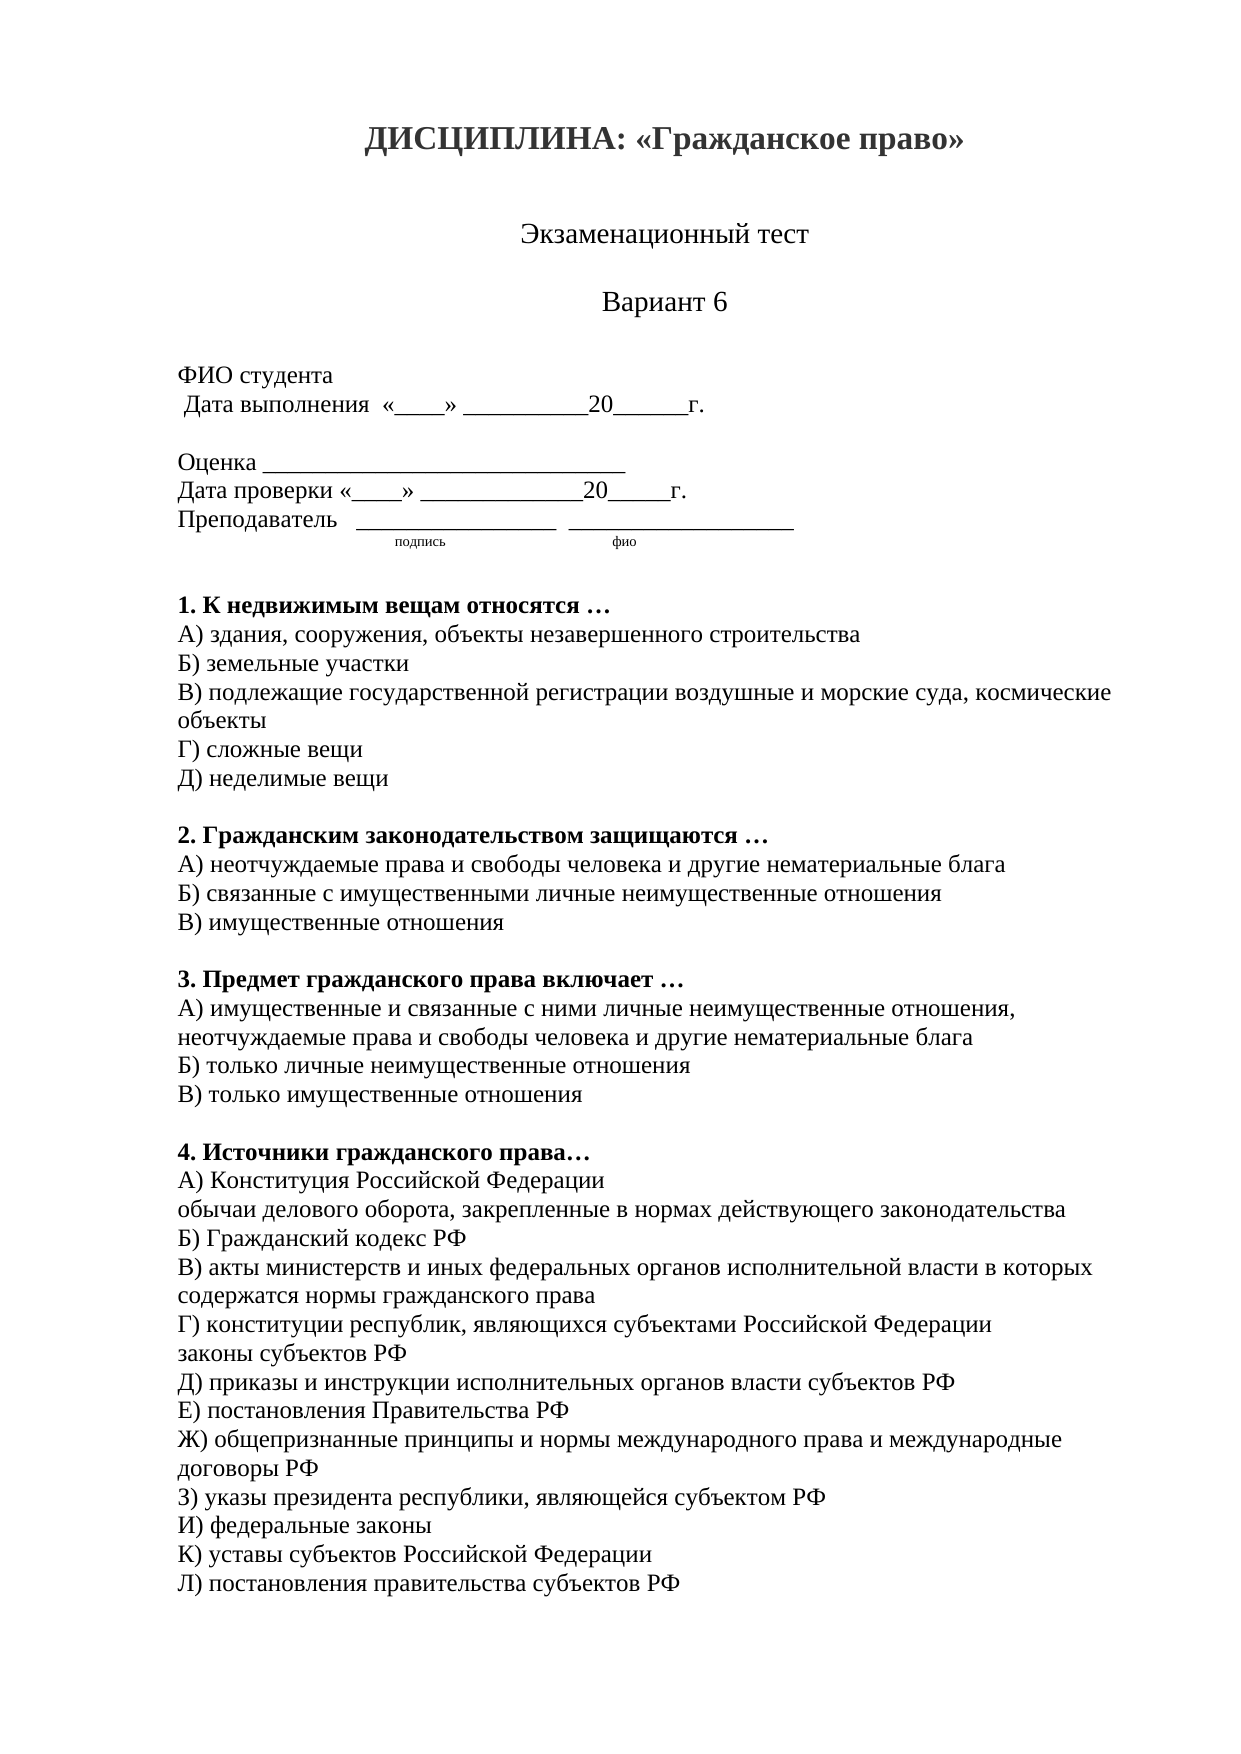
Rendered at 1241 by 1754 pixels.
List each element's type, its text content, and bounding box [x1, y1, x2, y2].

text 3. Предмет гражданского права включает … [177, 964, 1152, 993]
text А) имущественные и связанные с ними личные неимущественные отношения, неотчуждаемые права и свободы человека и другие нематериальные блага Б) только личные неимущественные отношения В) только имущественные отношения [177, 993, 1152, 1108]
text ДИСЦИПЛИНА: «Гражданское право» [177, 118, 1152, 156]
text Оценка _____________________________ [177, 447, 1152, 475]
text 1. К недвижимым вещам относятся … [177, 590, 1152, 619]
text ФИО студента [177, 360, 1152, 389]
text А) здания, сооружения, объекты незавершенного строительства Б) земельные участки В) подлежащие государственной регистрации воздушные и морские суда, космические объекты Г) сложные вещи Д) неделимые вещи [177, 619, 1152, 792]
text Преподаватель ________________ __________________ [177, 504, 1152, 533]
text 2. Гражданским законодательством защищаются … [177, 820, 1152, 849]
text Дата выполнения «____» __________20______г. [177, 389, 1152, 418]
text А) неотчуждаемые права и свободы человека и другие нематериальные блага Б) связанные с имущественными личные неимущественные отношения В) имущественные отношения [177, 849, 1152, 935]
text А) Конституция Российской Федерации обычаи делового оборота, закрепленные в нормах действующего законодательства Б) Гражданский кодекс РФ В) акты министерств и иных федеральных органов исполнительной власти в которых содержатся нормы гражданского права Г) конституции республик, являющихся субъектами Российской Федерации законы субъектов РФ Д) приказы и инструкции исполнительных органов власти субъектов РФ Е) постановления Правительства РФ Ж) общепризнанные принципы и нормы международного права и международные договоры РФ З) указы президента республики, являющейся субъектом РФ И) федеральные законы К) уставы субъектов Российской Федерации Л) постановления правительства субъектов РФ [177, 1165, 1152, 1597]
text Экзаменационный тест [177, 217, 1152, 250]
text Дата проверки «____» _____________20_____г. [177, 475, 1152, 504]
text Вариант 6 [177, 284, 1152, 317]
text подпись фио [177, 533, 1152, 562]
text 4. Источники гражданского права… [177, 1137, 1152, 1165]
